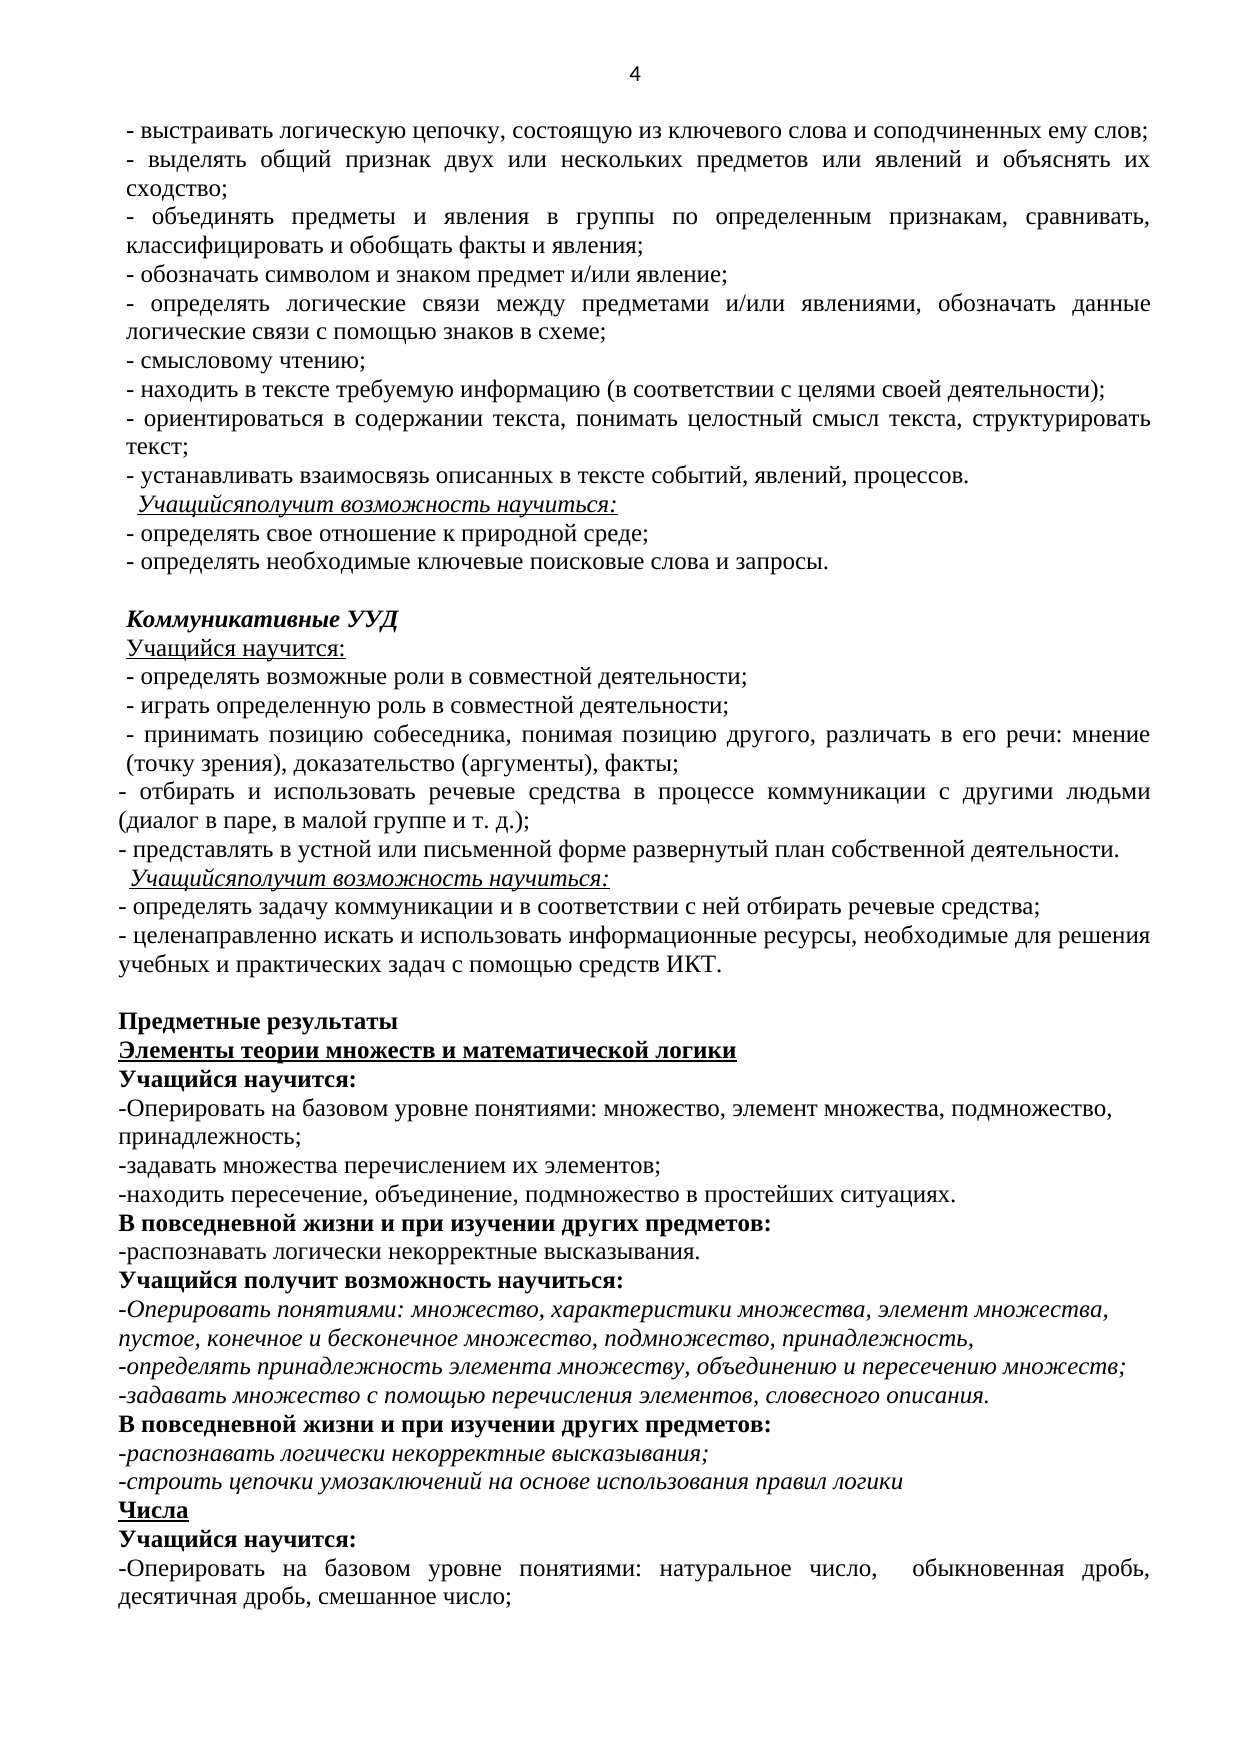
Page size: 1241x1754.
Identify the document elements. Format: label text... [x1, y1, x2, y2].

text Учащийся научится: [118, 1064, 1152, 1093]
subtitle Учащийся научится: [118, 1524, 1152, 1553]
text -находить пересечение, объединение, подмножество в простейших ситуациях. [118, 1179, 1152, 1208]
text - целенаправленно искать и использовать информационные ресурсы, необходимые для решения учебных и практических задач с помощью средств ИКТ. [118, 920, 1152, 978]
text -распознавать логически некорректные высказывания. [118, 1236, 1152, 1265]
text Предметные результаты [118, 1006, 1152, 1035]
text -определять принадлежность элемента множеству, объединению и пересечению множеств; [118, 1351, 1152, 1380]
text -Оперировать на базовом уровне понятиями: множество, элемент множества, подмножество, принадлежность; [118, 1093, 1152, 1150]
text -Оперировать понятиями: множество, характеристики множества, элемент множества, пустое, конечное и бесконечное множество, подмножество, принадлежность, [118, 1294, 1152, 1351]
text В повседневной жизни и при изучении других предметов: [118, 1409, 1152, 1438]
text - представлять в устной или письменной форме развернутый план собственной деятельности. [118, 834, 1152, 863]
text В повседневной жизни и при изучении других предметов: [118, 1208, 1152, 1236]
text -распознавать логически некорректные высказывания; [118, 1438, 1152, 1466]
text - отбирать и использовать речевые средства в процессе коммуникации с другими людьми (диалог в паре, в малой группе и т. д.); [118, 776, 1152, 834]
text Элементы теории множеств и математической логики [118, 1035, 1152, 1064]
text -задавать множества перечислением их элементов; [118, 1150, 1152, 1179]
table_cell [115, 115, 1163, 776]
list -Оперировать на базовом уровне понятиями: натуральное число, обыкновенная дробь, десятичная дробь, смешанное число; [118, 1553, 1152, 1610]
text -строить цепочки умозаключений на основе использования правил логики [118, 1466, 1152, 1495]
text Учащийся получит возможность научиться: [118, 1265, 1152, 1294]
text -задавать множество с помощью перечисления элементов, словесного описания. [118, 1380, 1152, 1409]
text Числа [118, 1495, 1152, 1524]
text Учащийсяполучит возможность научиться: [129, 863, 1152, 891]
text - определять задачу коммуникации и в соответствии с ней отбирать речевые средства; [118, 891, 1152, 920]
